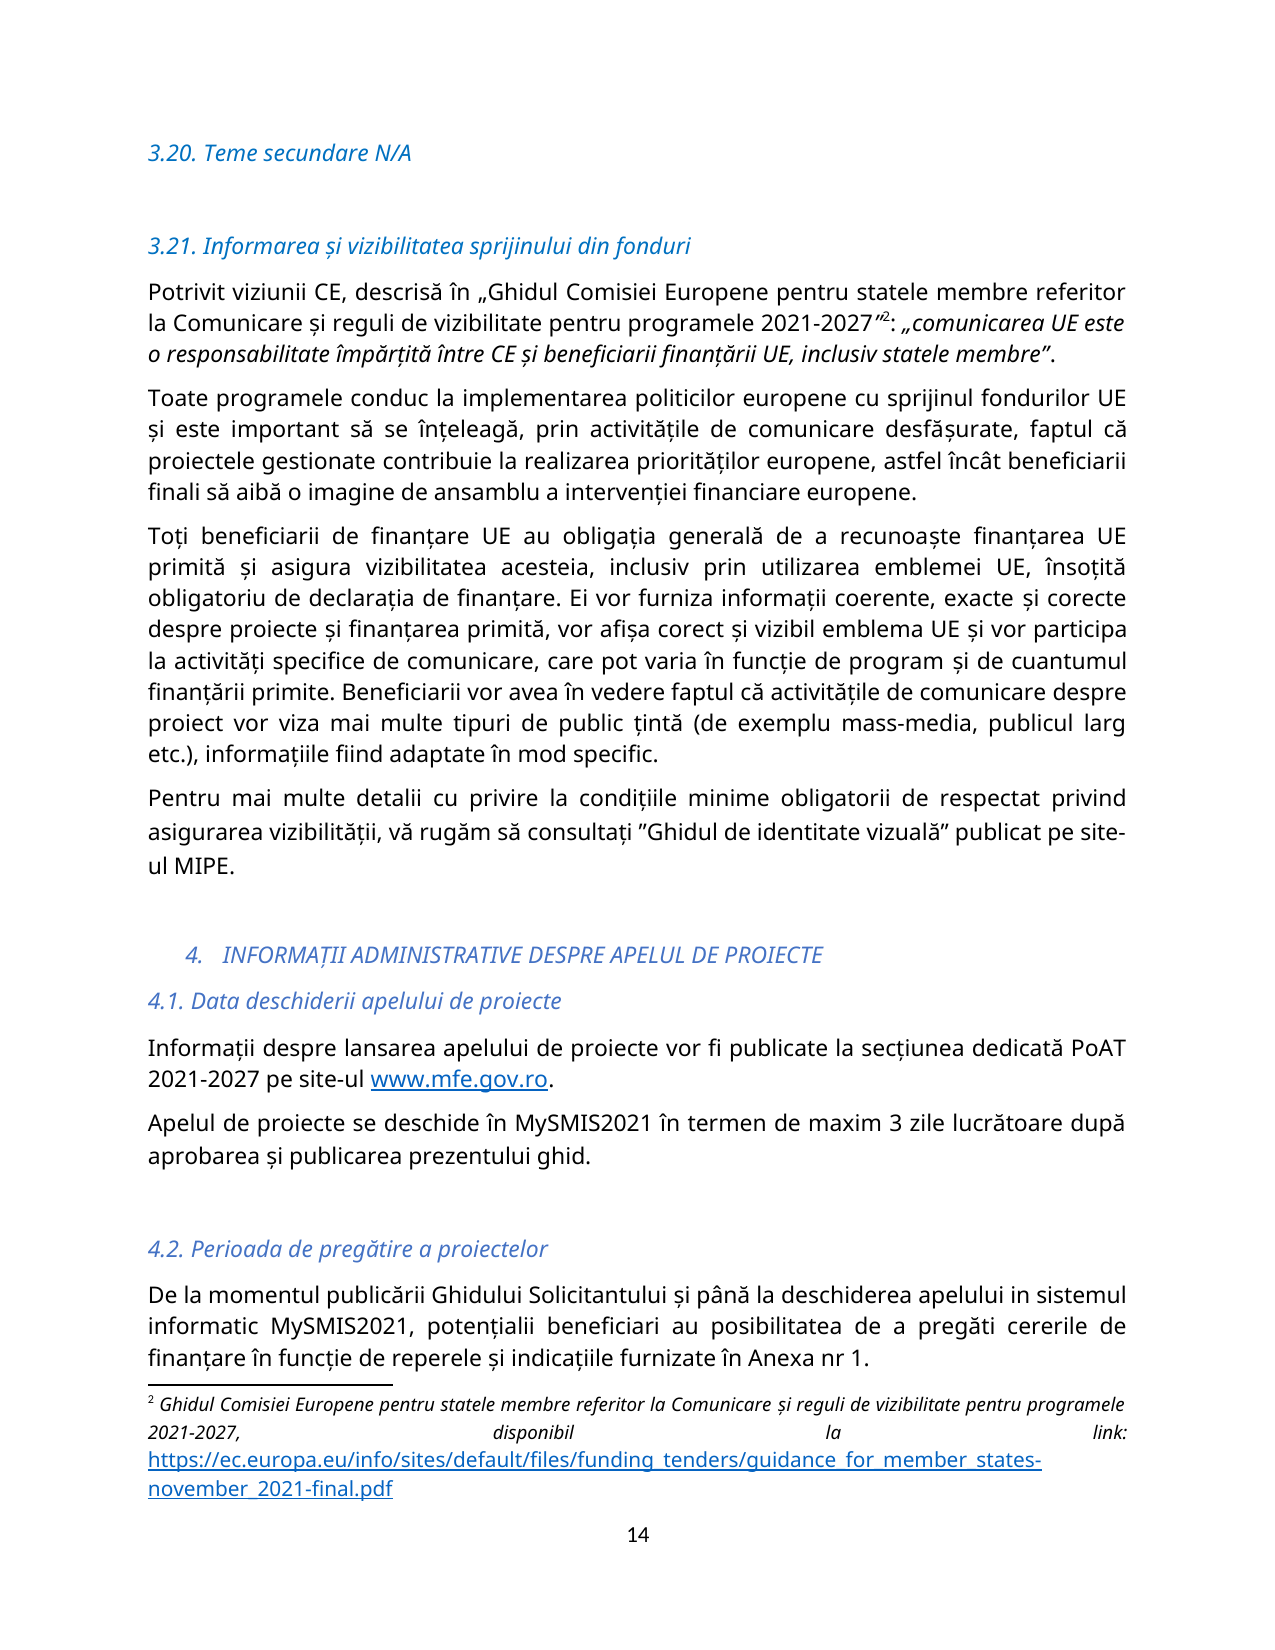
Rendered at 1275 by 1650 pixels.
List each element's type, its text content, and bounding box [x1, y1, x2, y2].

list INFORMAȚII ADMINISTRATIVE DESPRE APELUL DE PROIECTE [185, 939, 1127, 970]
text 4.2. Perioada de pregătire a proiectelor [148, 1233, 1127, 1264]
text Pentru mai multe detalii cu privire la condițiile minime obligatorii de respectat privind asigurarea vizibilității, vă rugăm să consultați ”Ghidul de identitate vizuală” publicat pe site-ul MIPE. [148, 782, 1127, 881]
text Potrivit viziunii CE, descrisă în „Ghidul Comisiei Europene pentru statele membre referitor la Comunicare și reguli de vizibilitate pentru programele 2021-2027”: „comunicarea UE este o responsabilitate împărțită între CE și beneficiarii finanțării UE, inclusiv statele membre”. [148, 276, 1127, 370]
text 4.1. Data deschiderii apelului de proiecte [148, 985, 1127, 1016]
text 3.21. Informarea și vizibilitatea sprijinului din fonduri [148, 230, 1127, 261]
text Informații despre lansarea apelului de proiecte vor fi publicate la secțiunea dedicată PoAT 2021-2027 pe site-ul www.mfe.gov.ro. [148, 1031, 1127, 1094]
text Toți beneficiarii de finanțare UE au obligația generală de a recunoaște finanțarea UE primită și asigura vizibilitatea acesteia, inclusiv prin utilizarea emblemei UE, însoțită obligatoriu de declarația de finanțare. Ei vor furniza informații coerente, exacte și corecte despre proiecte și finanțarea primită, vor afișa corect și vizibil emblema UE și vor participa la activități specifice de comunicare, care pot varia în funcție de program și de cuantumul finanțării primite. Beneficiarii vor avea în vedere faptul că activitățile de comunicare despre proiect vor viza mai multe tipuri de public țintă (de exemplu mass-media, publicul larg etc.), informațiile fiind adaptate în mod specific. [148, 520, 1127, 770]
text Toate programele conduc la implementarea politicilor europene cu sprijinul fondurilor UE și este important să se înțeleagă, prin activitățile de comunicare desfășurate, faptul că proiectele gestionate contribuie la realizarea priorităților europene, astfel încât beneficiarii finali să aibă o imagine de ansamblu a intervenției financiare europene. [148, 382, 1127, 507]
text 3.20. Teme secundare N/A [148, 103, 1127, 168]
text De la momentul publicării Ghidului Solicitantului și până la deschiderea apelului in sistemul informatic MySMIS2021, potențialii beneficiari au posibilitatea de a pregăti cererile de finanțare în funcție de reperele și indicațiile furnizate în Anexa nr 1. [148, 1279, 1127, 1373]
text Apelul de proiecte se deschide în MySMIS2021 în termen de maxim 3 zile lucrătoare după aprobarea și publicarea prezentului ghid. [148, 1106, 1127, 1171]
